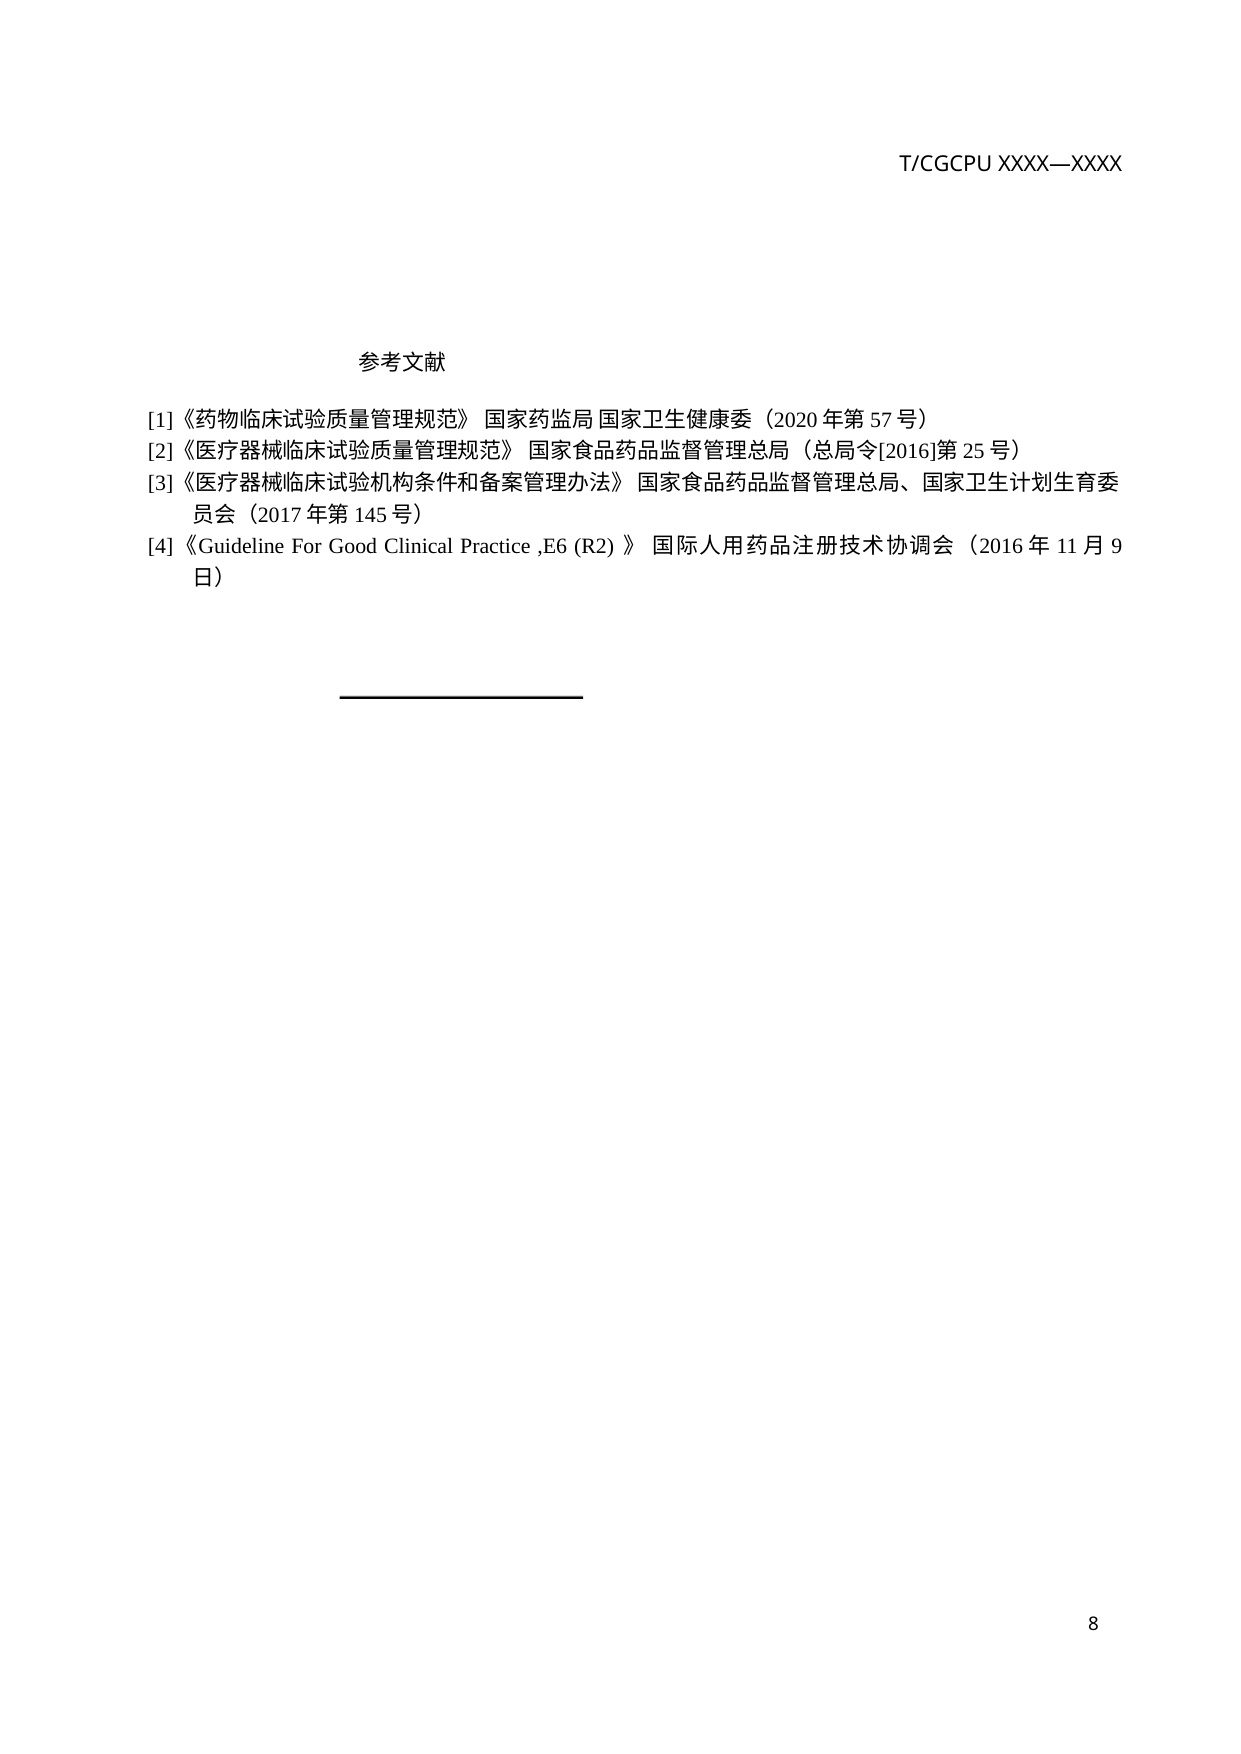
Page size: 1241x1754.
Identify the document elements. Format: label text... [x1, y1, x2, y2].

list [1]《药物临床试验质量管理规范》 国家药监局 国家卫生健康委（2020年第57号） [148, 402, 1122, 433]
list [2]《医疗器械临床试验质量管理规范》 国家食品药品监督管理总局（总局令[2016]第25号） [148, 433, 1122, 465]
picture [339, 646, 584, 699]
list 参考文献 [148, 345, 1122, 377]
list [3]《医疗器械临床试验机构条件和备案管理办法》 国家食品药品监督管理总局、国家卫生计划生育委员会（2017年第145号） [148, 465, 1122, 528]
list [4]《Guideline For Good Clinical Practice ,E6 (R2) 》 国际人用药品注册技术协调会（2016年11月9日） [148, 528, 1122, 592]
